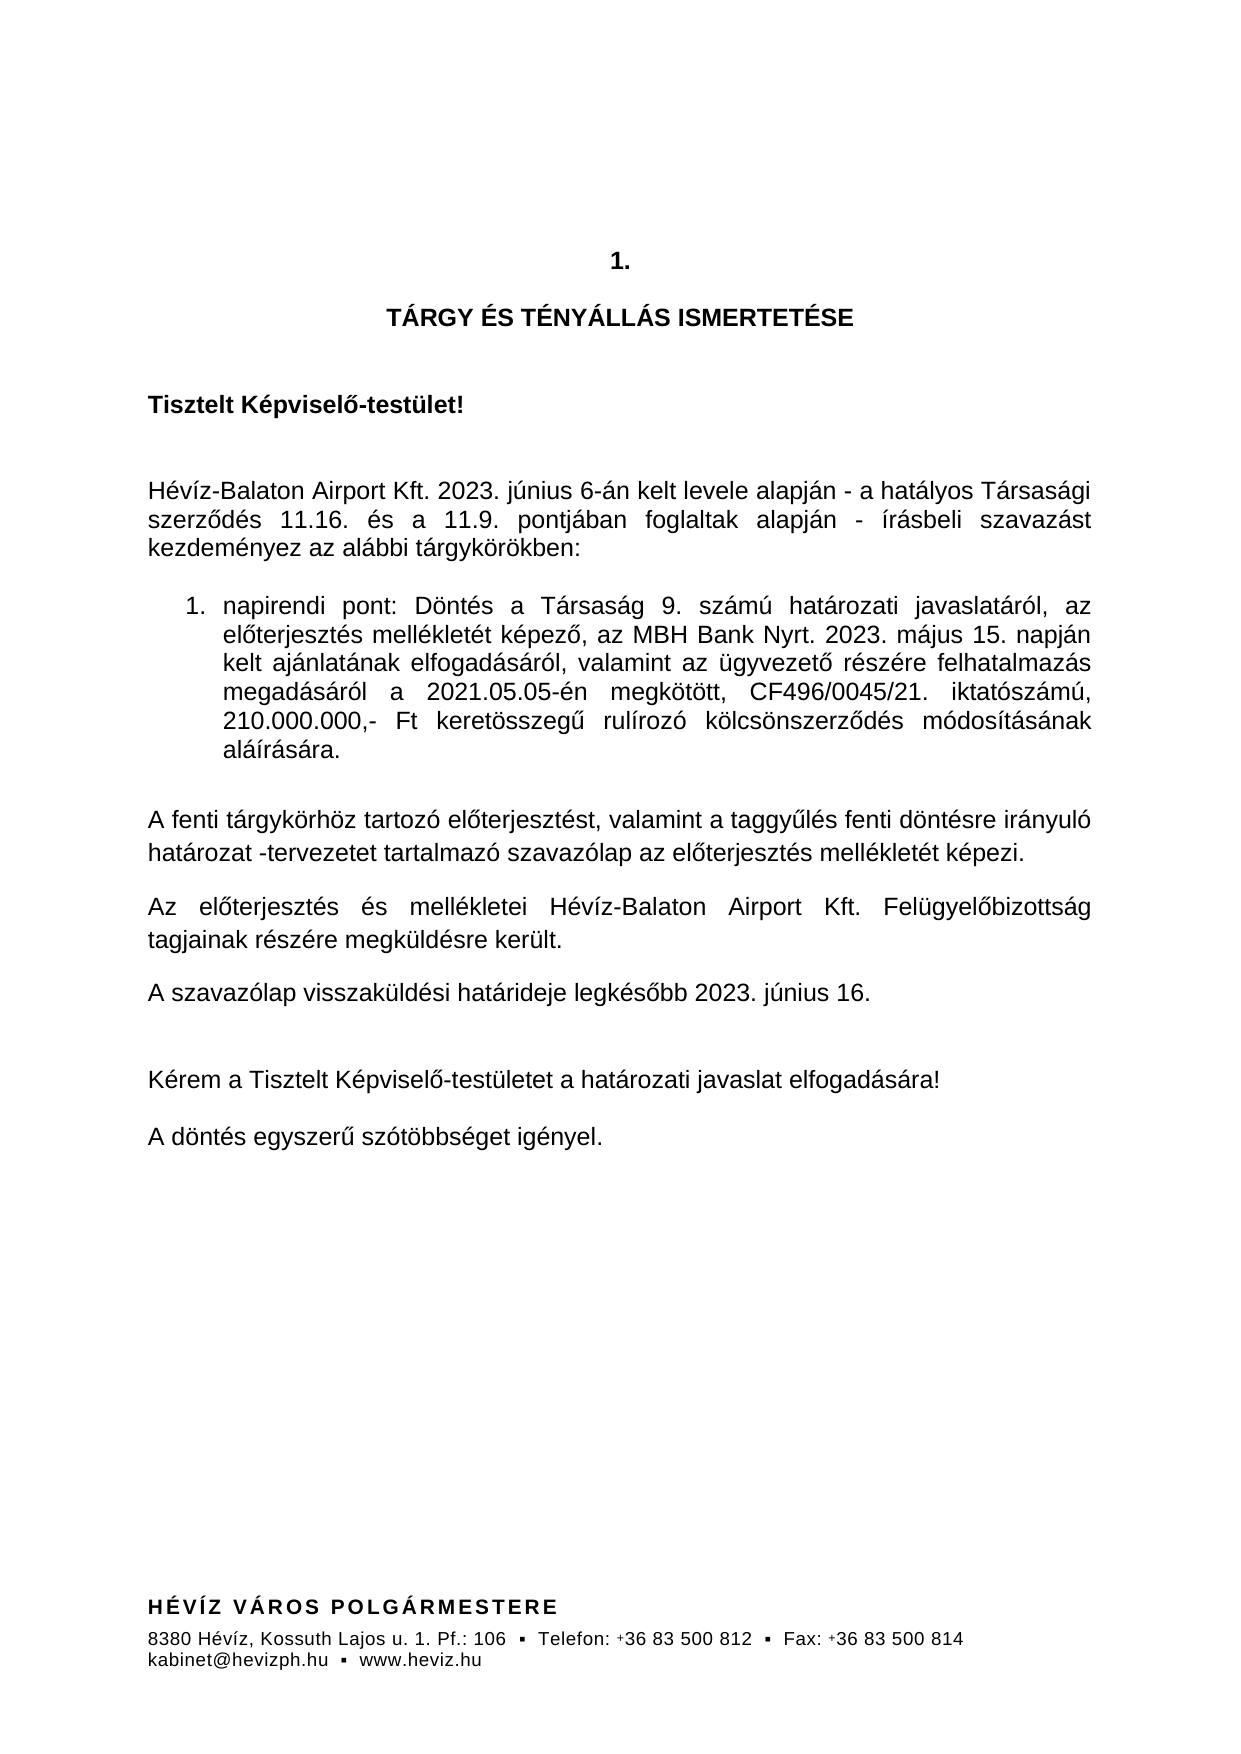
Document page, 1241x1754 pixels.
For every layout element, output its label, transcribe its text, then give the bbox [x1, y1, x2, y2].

text TÁRGY ÉS TÉNYÁLLÁS ISMERTETÉSE [148, 303, 1093, 332]
text A döntés egyszerű szótöbbséget igényel. [148, 1122, 1093, 1151]
list napirendi pont: Döntés a Társaság 9. számú határozati javaslatáról, az előterjesztés mellékletét képező, az MBH Bank Nyrt. 2023. május 15. napján kelt ajánlatának elfogadásáról, valamint az ügyvezető részére felhatalmazás megadásáról a 2021.05.05-én megkötött, CF496/0045/21. iktatószámú, 210.000.000,- Ft keretösszegű rulírozó kölcsönszerződés módosításának aláírására. [185, 591, 1093, 763]
text Tisztelt Képviselő-testület! [148, 390, 1093, 418]
text Kérem a Tisztelt Képviselő-testületet a határozati javaslat elfogadására! [148, 1065, 1093, 1093]
text A szavazólap visszaküldési határideje legkésőbb 2023. június 16. [148, 978, 1093, 1007]
text Az előterjesztés és mellékletei Hévíz-Balaton Airport Kft. Felügyelőbizottság tagjainak részére megküldésre került. [148, 892, 1093, 953]
text Hévíz-Balaton Airport Kft. 2023. június 6-án kelt levele alapján - a hatályos Társasági szerződés 11.16. és a 11.9. pontjában foglaltak alapján - írásbeli szavazást kezdeményez az alábbi tárgykörökben: [148, 476, 1093, 562]
text A fenti tárgykörhöz tartozó előterjesztést, valamint a taggyűlés fenti döntésre irányuló határozat -tervezetet tartalmazó szavazólap az előterjesztés mellékletét képezi. [148, 805, 1093, 866]
text 1. [148, 246, 1093, 275]
